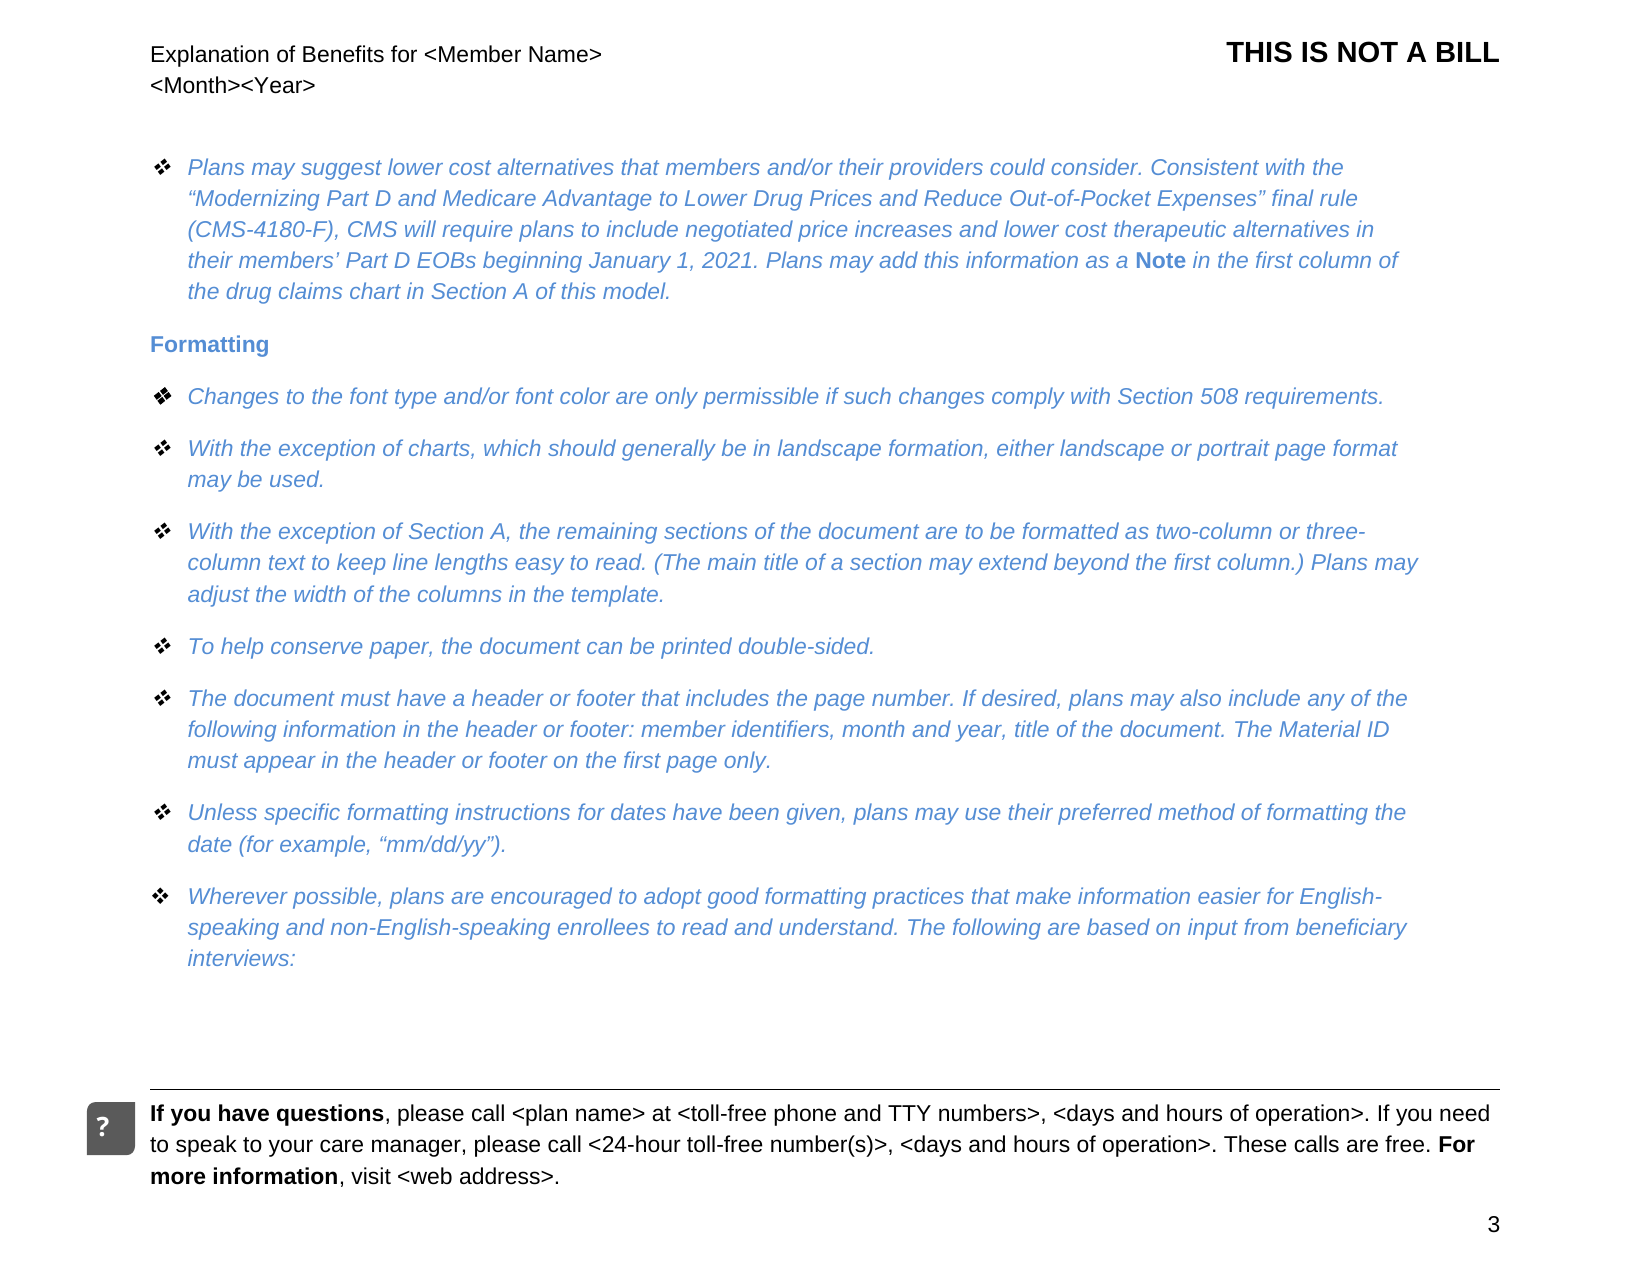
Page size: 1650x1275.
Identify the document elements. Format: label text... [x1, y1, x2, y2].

list Unless specific formatting instructions for dates have been given, plans may use their preferred method of formatting the date (for example, “mm/dd/yy”). [150, 796, 1425, 858]
list With the exception of charts, which should generally be in landscape formation, either landscape or portrait page format may be used. [150, 431, 1425, 494]
list The document must have a header or footer that includes the page number. If desired, plans may also include any of the following information in the header or footer: member identifiers, month and year, title of the document. The Material ID must appear in the header or footer on the first page only. [150, 681, 1425, 775]
text Formatting [150, 327, 1500, 358]
list Plans may suggest lower cost alternatives that members and/or their providers could consider. Consistent with the “Modernizing Part D and Medicare Advantage to Lower Drug Prices and Reduce Out-of-Pocket Expenses” final rule (CMS-4180-F), CMS will require plans to include negotiated price increases and lower cost therapeutic alternatives in their members’ Part D EOBs beginning January 1, 2021. Plans may add this information as a Note in the first column of the drug claims chart in Section A of this model. [150, 150, 1425, 306]
list With the exception of Section A, the remaining sections of the document are to be formatted as two-column or three-column text to keep line lengths easy to read. (The main title of a section may extend beyond the first column.) Plans may adjust the width of the columns in the template. [150, 514, 1425, 608]
list To help conserve paper, the document can be printed double-sided. [150, 629, 1425, 660]
list Changes to the font type and/or font color are only permissible if such changes comply with Section 508 requirements. [150, 379, 1425, 410]
list Wherever possible, plans are encouraged to adopt good formatting practices that make information easier for English-speaking and non-English-speaking enrollees to read and understand. The following are based on input from beneficiary interviews: [150, 879, 1425, 973]
